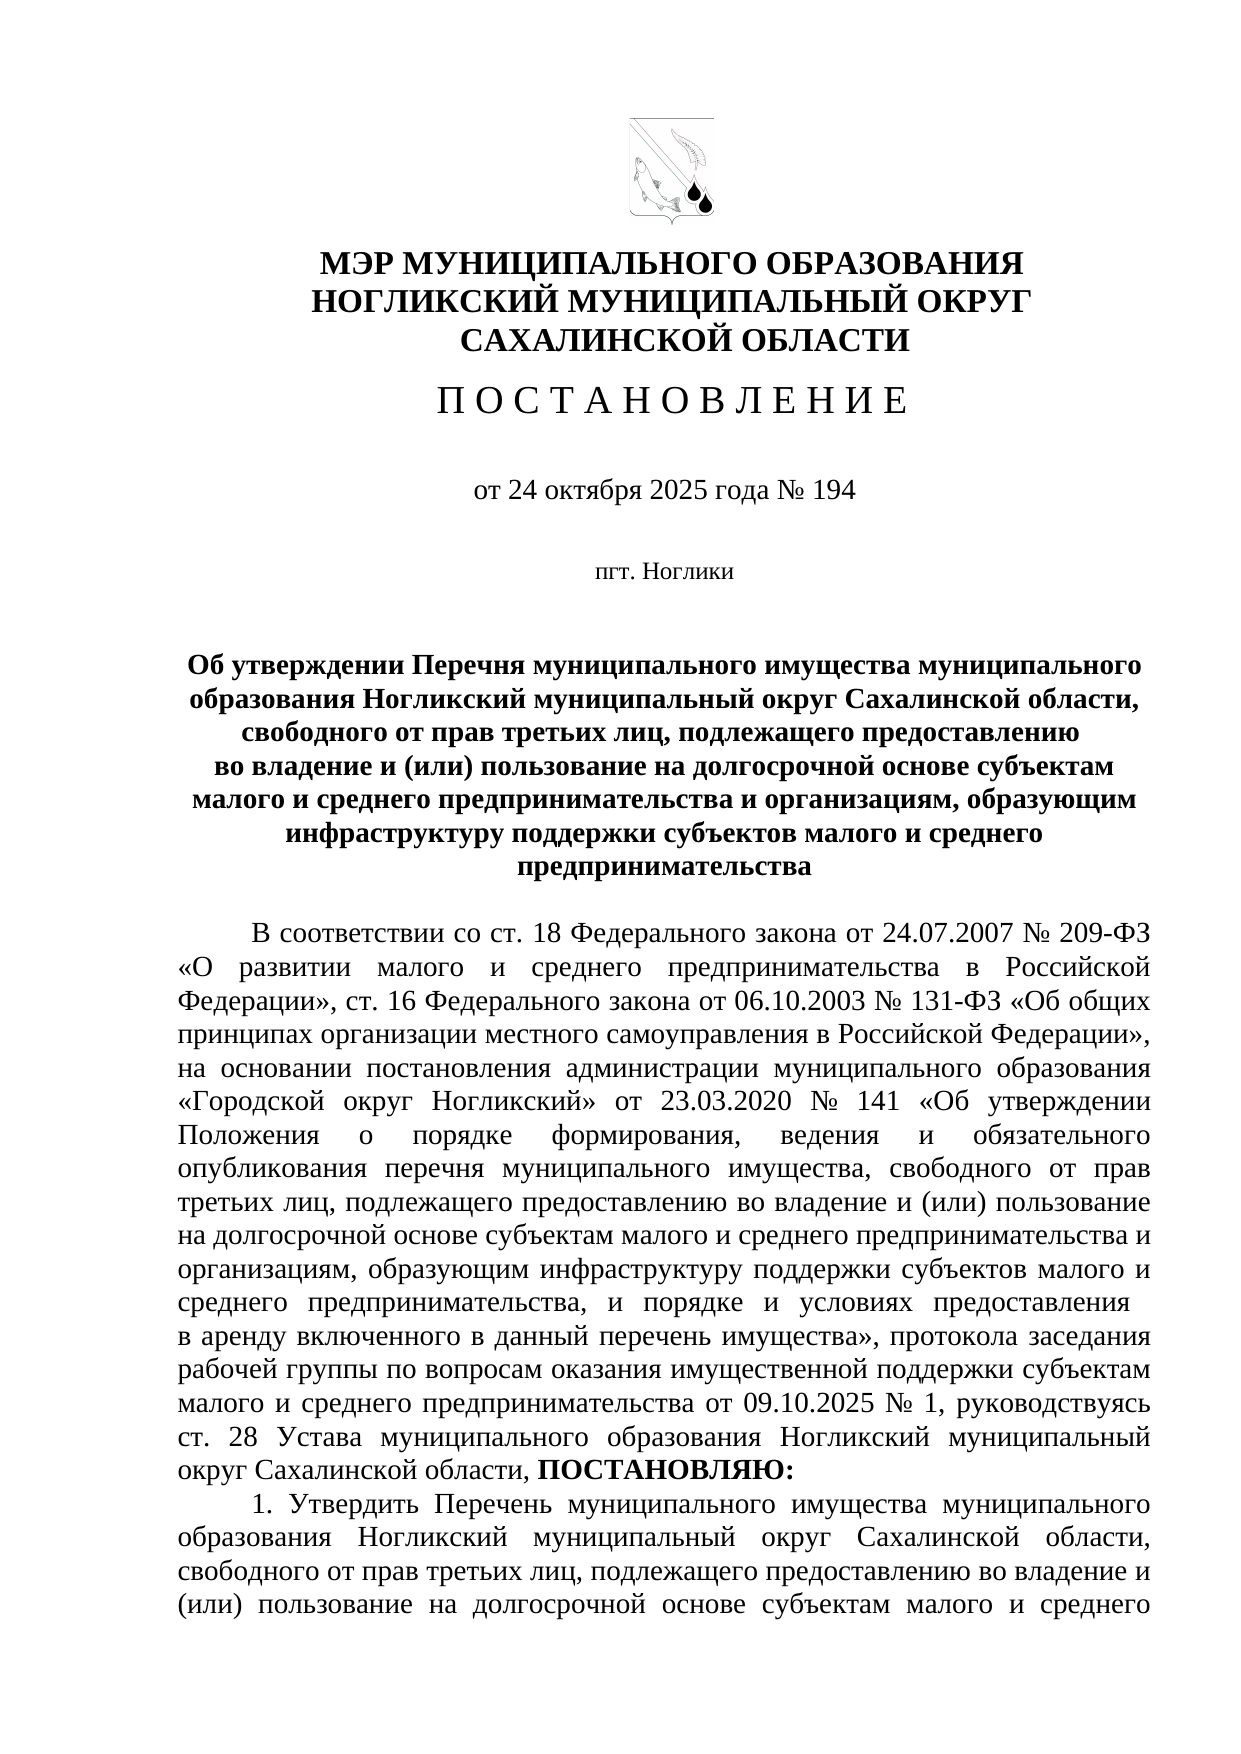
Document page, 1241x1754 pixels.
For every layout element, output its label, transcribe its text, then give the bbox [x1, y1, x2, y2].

text пгт. Ноглики [177, 556, 1152, 585]
text от № [177, 472, 1152, 506]
picture [629, 118, 714, 225]
text Об утверждении Перечня муниципального имущества муниципального образования Ногликский муниципальный округ Сахалинской области, свободного от прав третьих лиц, подлежащего предоставлению во владение и (или) пользование на долгосрочной основе субъектам малого и среднего предпринимательства и организациям, образующим инфраструктуру поддержки субъектов малого и среднего предпринимательства [177, 647, 1152, 882]
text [177, 1486, 1152, 1620]
text В соответствии со ст. 18 Федерального закона от 24.07.2007 № 209-ФЗ «О развитии малого и среднего предпринимательства в Российской Федерации», ст. 16 Федерального закона от 06.10.2003 № 131-ФЗ «Об общих принципах организации местного самоуправления в Российской Федерации», на основании постановления администрации муниципального образования «Городской округ Ногликский» от 23.03.2020 № 141 «Об утверждении Положения о порядке формирования, ведения и обязательного опубликования перечня муниципального имущества, свободного от прав третьих лиц, подлежащего предоставлению во владение и (или) пользование на долгосрочной основе субъектам малого и среднего предпринимательства и организациям, образующим инфраструктуру поддержки субъектов малого и среднего предпринимательства, и порядке и условиях предоставления в аренду включенного в данный перечень имущества», протокола заседания рабочей группы по вопросам оказания имущественной поддержки субъектам малого и среднего предпринимательства от 09.10.2025 № 1, руководствуясь ст. 28 Устава муниципального образования Ногликский муниципальный округ Сахалинской области, ПОСТАНОВЛЯЮ: [177, 916, 1152, 1486]
table_header МЭР МУНИЦИПАЛЬНОГО ОБРАЗОВАНИЯ НОГЛИКСКИЙ МУНИЦИПАЛЬНЫЙ ОКРУГ САХАЛИНСКОЙ ОБЛАСТИ П О С Т А Н О В Л Е Н И Е [177, 118, 1167, 422]
